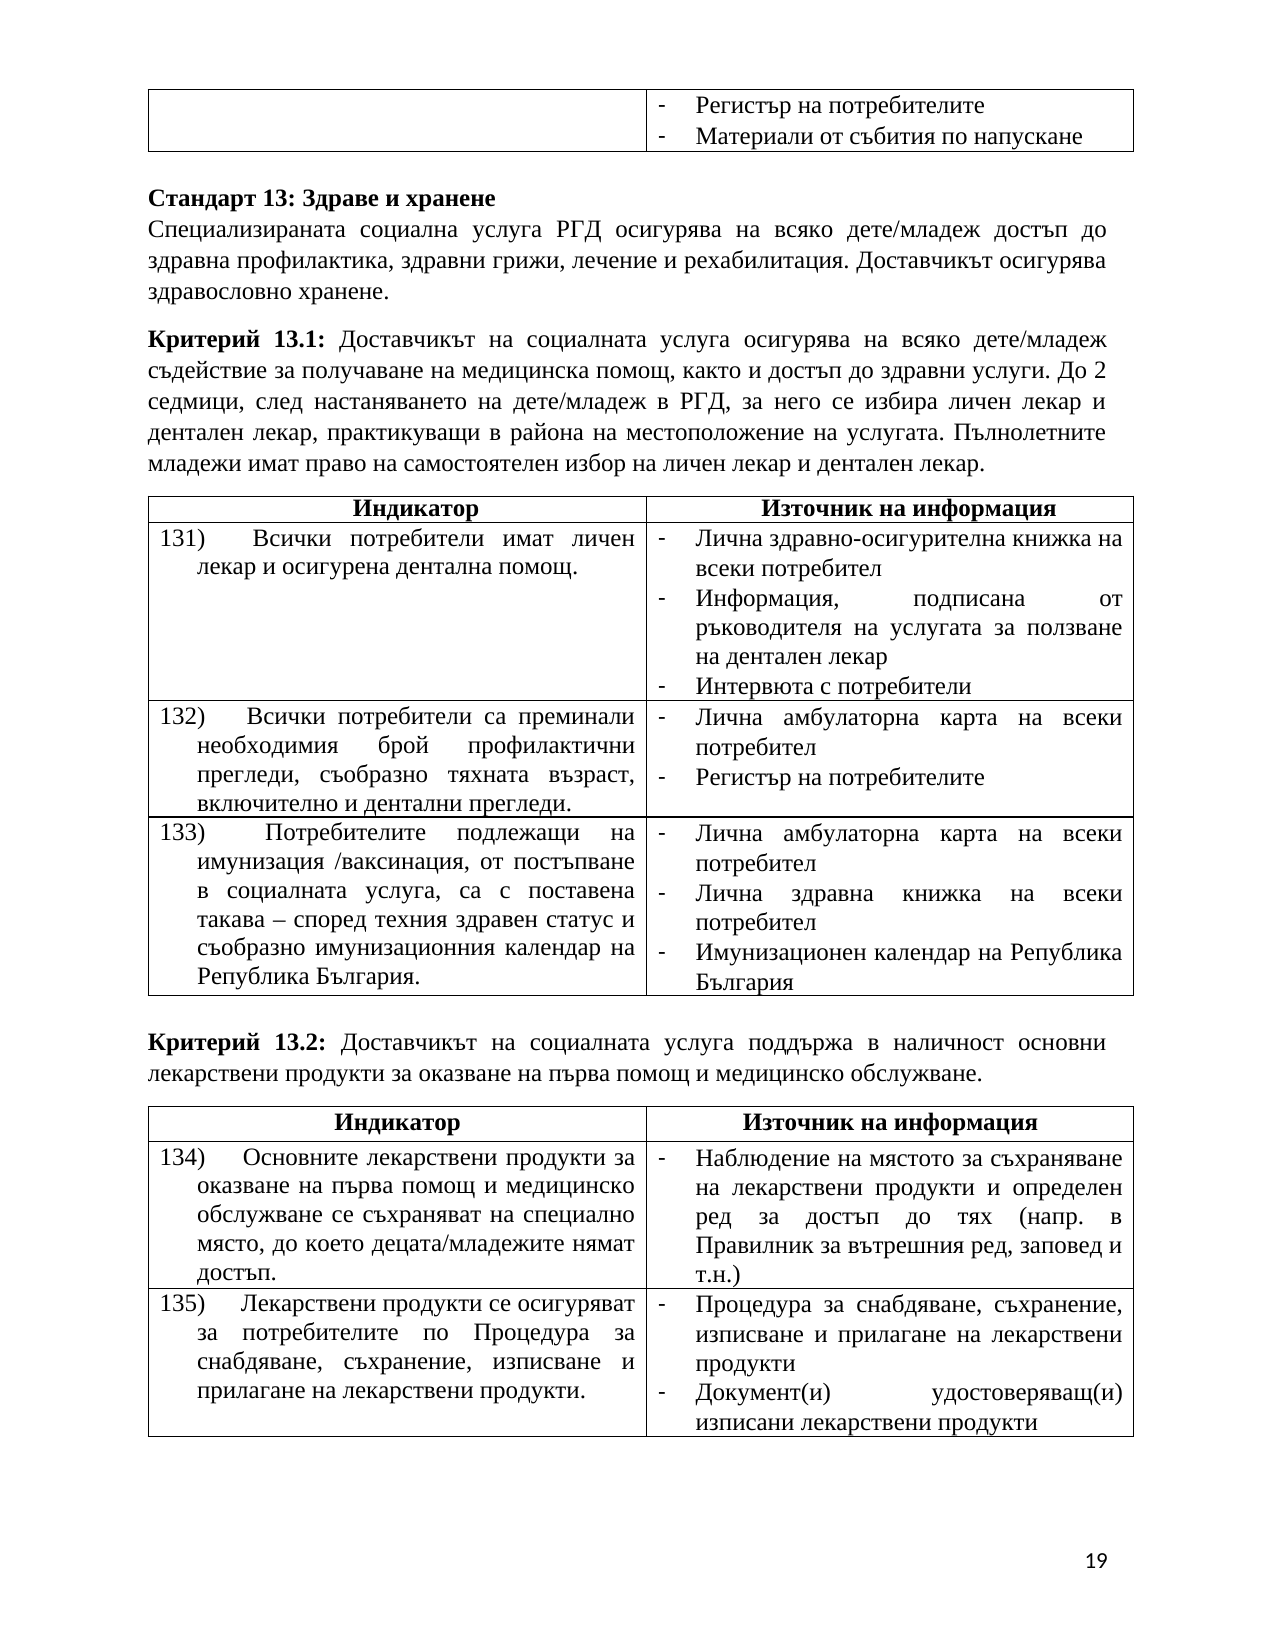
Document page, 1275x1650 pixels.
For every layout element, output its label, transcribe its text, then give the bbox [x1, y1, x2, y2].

table_cell Лична амбулаторна карта на всеки потребител Регистър на потребителите [647, 701, 1133, 816]
text Критерий 13.1: Доставчикът на социалната услуга осигурява на всяко дете/младеж съдействие за получаване на медицинска помощ, както и достъп до здравни услуги. До 2 седмици, след настаняването на дете/младеж в РГД, за него се избира личен лекар и дентален лекар, практикуващи в района на местоположение на услугата. Пълнолетните младежи имат право на самостоятелен избор на личен лекар и дентален лекар. [148, 324, 1107, 477]
table_cell Всички потребители имат личен лекар и осигурена дентална помощ. [149, 523, 646, 700]
table_header Индикатор [149, 1107, 646, 1141]
table_cell Процедура за снабдяване, съхранение, изписване и прилагане на лекарствени продукти Документ(и) удостоверяващ(и) изписани лекарствени продукти [647, 1289, 1133, 1436]
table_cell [149, 90, 646, 151]
table_cell Наблюдение на мястото за съхраняване на лекарствени продукти и определен ред за достъп до тях (напр. в Правилник за вътрешния ред, заповед и т.н.) [647, 1142, 1133, 1287]
table_cell Основните лекарствени продукти за оказване на първа помощ и медицинско обслужване се съхраняват на специално място, до което децата/младежите нямат достъп. [149, 1142, 646, 1287]
table_cell Всички потребители са преминали необходимия брой профилактични прегледи, съобразно тяхната възраст, включително и дентални прегледи. [149, 701, 646, 816]
table_cell Лична здравно-осигурителна книжка на всеки потребител Информация, подписана от ръководителя на услугата за ползване на дентален лекар Интервюта с потребители [647, 523, 1133, 700]
table_cell Потребителите подлежащи на имунизация /ваксинация, от постъпване в социалната услуга, са с поставена такава – според техния здравен статус и съобразно имунизационния календар на Република България. [149, 818, 646, 995]
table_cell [647, 90, 1133, 151]
table_cell Лекарствени продукти се осигуряват за потребителите по Процедура за снабдяване, съхранение, изписване и прилагане на лекарствени продукти. [149, 1289, 646, 1436]
table_header Индикатор [149, 497, 646, 522]
text Стандарт 13: Здраве и хранене [148, 183, 1107, 212]
text Критерий 13.2: Доставчикът на социалната услуга поддържа в наличност основни лекарствени продукти за оказване на първа помощ и медицинско обслужване. [148, 1027, 1107, 1087]
table_cell Лична амбулаторна карта на всеки потребител Лична здравна книжка на всеки потребител Имунизационен календар на Република България [647, 818, 1133, 995]
table_header Източник на информация [647, 1107, 1133, 1141]
table_header Източник на информация [647, 497, 1133, 522]
text Специализираната социална услуга РГД осигурява на всяко дете/младеж достъп до здравна профилактика, здравни грижи, лечение и рехабилитация. Доставчикът осигурява здравословно хранене. [148, 214, 1107, 305]
